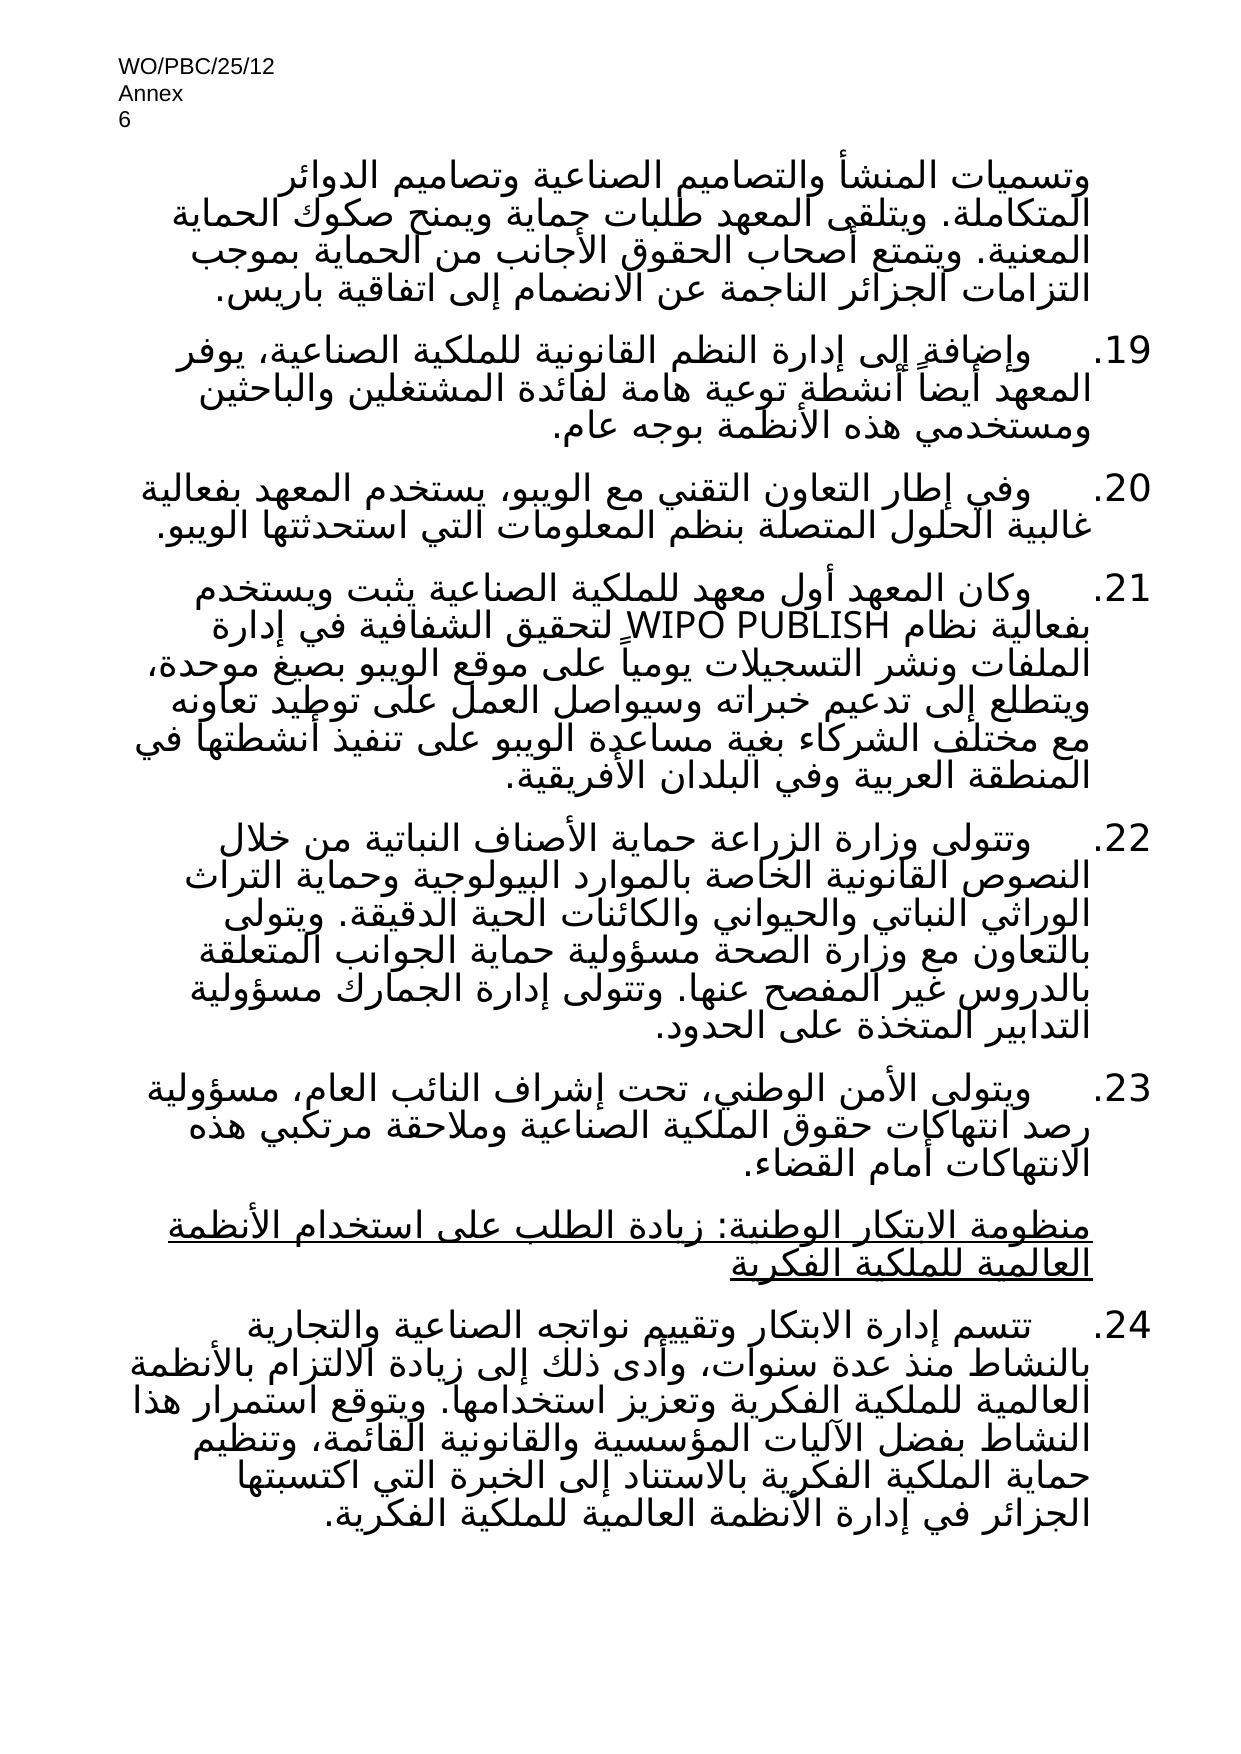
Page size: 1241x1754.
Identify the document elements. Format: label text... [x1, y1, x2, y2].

text وفي إطار التعاون التقني مع الويبو، يستخدم المعهد بفعالية غالبية الحلول المتصلة بنظم المعلومات التي استحدثتها الويبو. [118, 471, 1092, 546]
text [118, 158, 1092, 308]
text وتتولى وزارة الزراعة حماية الأصناف النباتية من خلال النصوص القانونية الخاصة بالموارد البيولوجية وحماية التراث الوراثي النباتي والحيواني والكائنات الحية الدقيقة. ويتولى بالتعاون مع وزارة الصحة مسؤولية حماية الجوانب المتعلقة بالدروس غير المفصح عنها. وتتولى إدارة الجمارك مسؤولية التدابير المتخذة على الحدود. [118, 821, 1092, 1046]
text تتسم إدارة الابتكار وتقييم نواتجه الصناعية والتجارية بالنشاط منذ عدة سنوات، وأدى ذلك إلى زيادة الالتزام بالأنظمة العالمية للملكية الفكرية وتعزيز استخدامها. ويتوقع استمرار هذا النشاط بفضل الآليات المؤسسية والقانونية القائمة، وتنظيم حماية الملكية الفكرية بالاستناد إلى الخبرة التي اكتسبتها الجزائر في إدارة الأنظمة العالمية للملكية الفكرية. [118, 1308, 1092, 1533]
text وكان المعهد أول معهد للملكية الصناعية يثبت ويستخدم بفعالية نظام WIPO PUBLISH لتحقيق الشفافية في إدارة الملفات ونشر التسجيلات يومياً على موقع الويبو بصيغ موحدة، ويتطلع إلى تدعيم خبراته وسيواصل العمل على توطيد تعاونه مع مختلف الشركاء بغية مساعدة الويبو على تنفيذ أنشطتها في المنطقة العربية وفي البلدان الأفريقية. [118, 571, 1092, 796]
text منظومة الابتكار الوطنية: زيادة الطلب على استخدام الأنظمة العالمية للملكية الفكرية [118, 1208, 1092, 1283]
text وإضافة إلى إدارة النظم القانونية للملكية الصناعية، يوفر المعهد أيضاً أنشطة توعية هامة لفائدة المشتغلين والباحثين ومستخدمي هذه الأنظمة بوجه عام. [118, 333, 1092, 446]
text ويتولى الأمن الوطني، تحت إشراف النائب العام، مسؤولية رصد انتهاكات حقوق الملكية الصناعية وملاحقة مرتكبي هذه الانتهاكات أمام القضاء. [118, 1071, 1092, 1183]
